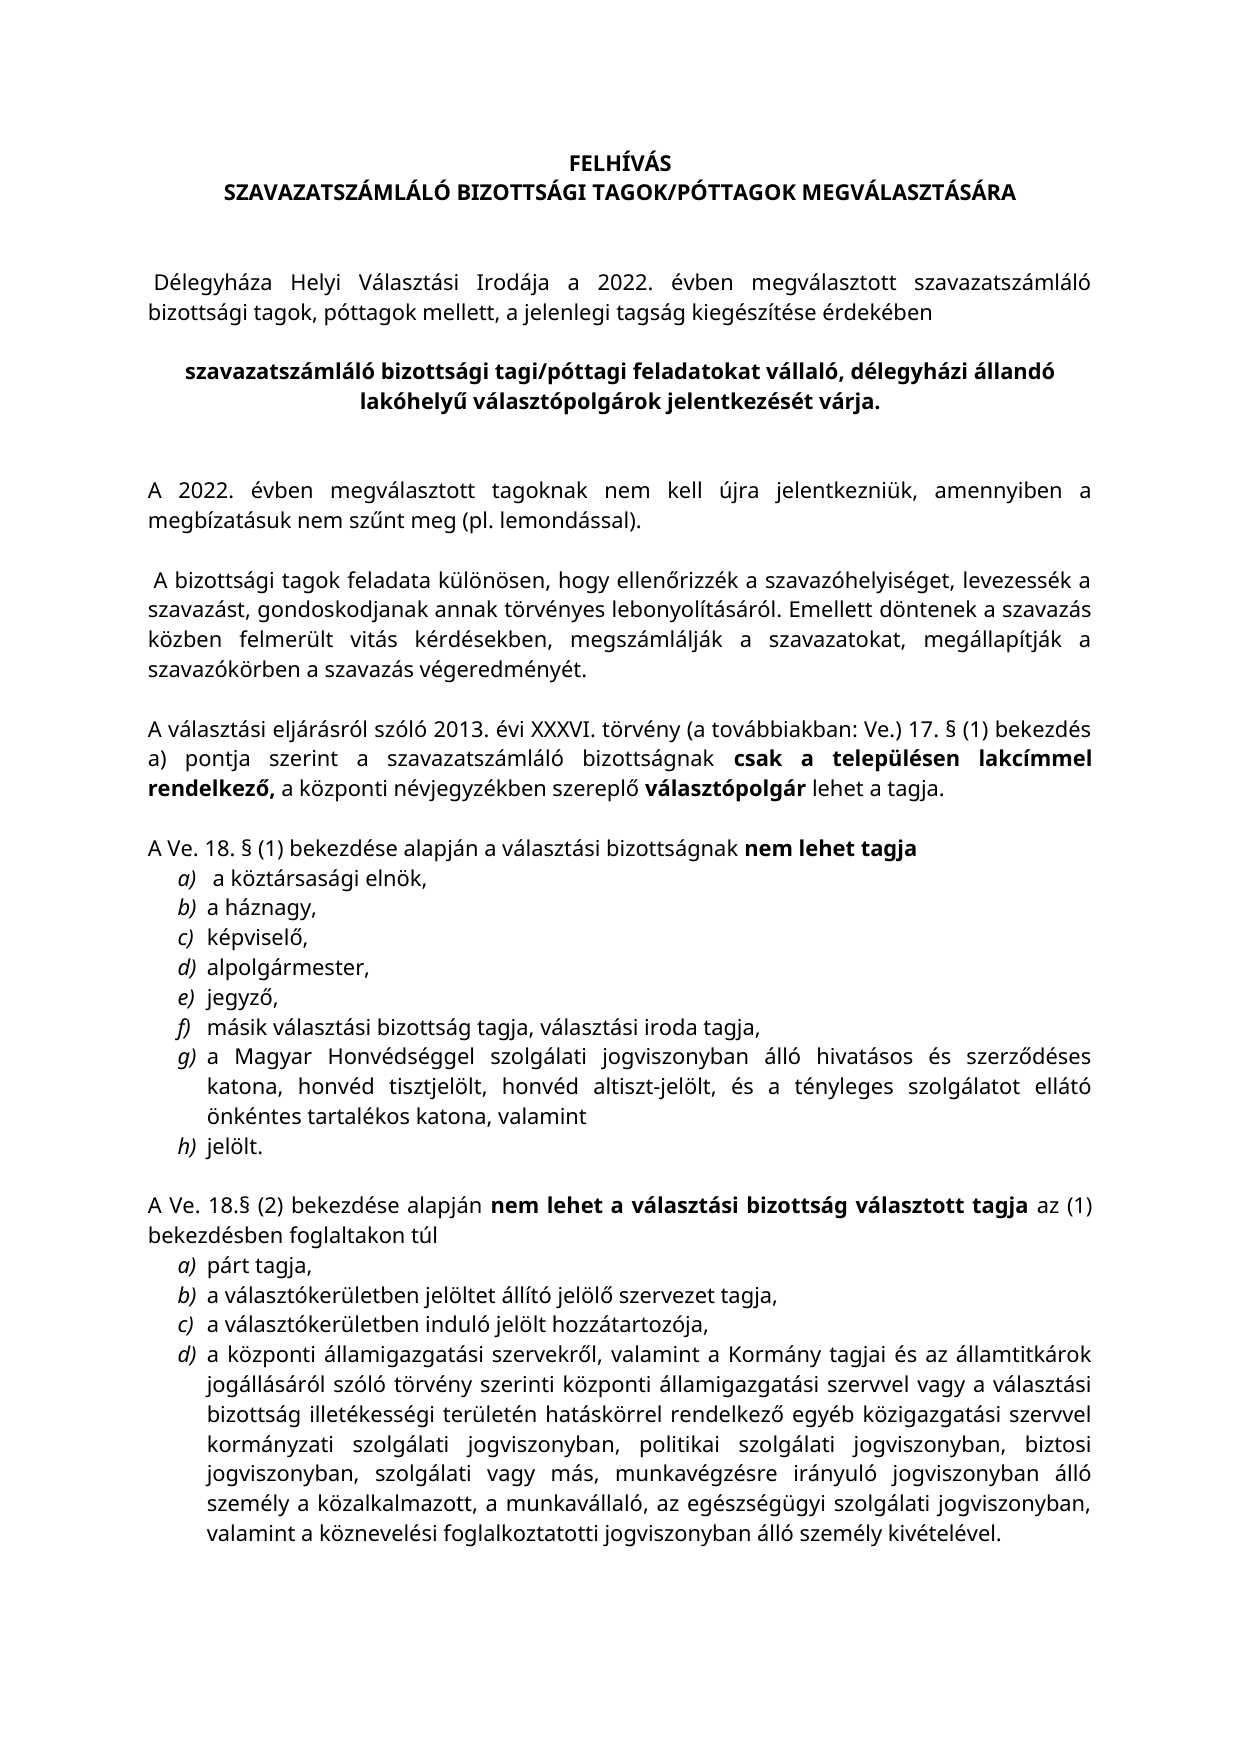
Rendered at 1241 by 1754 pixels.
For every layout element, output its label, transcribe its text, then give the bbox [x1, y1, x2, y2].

text FELHÍVÁS [148, 148, 1093, 177]
text e) jegyző, [177, 982, 1093, 1012]
text f) másik választási bizottság tagja, választási iroda tagja, [177, 1012, 1093, 1041]
text SZAVAZATSZÁMLÁLÓ BIZOTTSÁGI TAGOK/PÓTTAGOK MEGVÁLASZTÁSÁRA [148, 177, 1093, 207]
text A bizottsági tagok feladata különösen, hogy ellenőrizzék a szavazóhelyiséget, levezessék a szavazást, gondoskodjanak annak törvényes lebonyolításáról. Emellett döntenek a szavazás közben felmerült vitás kérdésekben, megszámlálják a szavazatokat, megállapítják a szavazókörben a szavazás végeredményét. [148, 565, 1093, 684]
text h) jelölt. [177, 1131, 1093, 1161]
text b) a háznagy, [177, 892, 1093, 922]
text c) a választókerületben induló jelölt hozzátartozója, [177, 1309, 1093, 1339]
text c) képviselő, [177, 922, 1093, 952]
text A 2022. évben megválasztott tagoknak nem kell újra jelentkezniük, amennyiben a megbízatásuk nem szűnt meg (pl. lemondással). [148, 475, 1093, 535]
text A Ve. 18. § (1) bekezdése alapján a választási bizottságnak nem lehet tagja [148, 833, 1093, 863]
text A választási eljárásról szóló 2013. évi XXXVI. törvény (a továbbiakban: Ve.) 17. § (1) bekezdés a) pontja szerint a szavazatszámláló bizottságnak csak a településen lakcímmel rendelkező, a központi névjegyzékben szereplő választópolgár lehet a tagja. [148, 714, 1093, 803]
text a) a köztársasági elnök, [177, 863, 1093, 892]
text b) a választókerületben jelöltet állító jelölő szervezet tagja, [177, 1280, 1093, 1309]
text Délegyháza Helyi Választási Irodája a 2022. évben megválasztott szavazatszámláló bizottsági tagok, póttagok mellett, a jelenlegi tagság kiegészítése érdekében [148, 267, 1093, 326]
text d) alpolgármester, [177, 952, 1093, 982]
text a) párt tagja, [177, 1250, 1093, 1280]
text g) a Magyar Honvédséggel szolgálati jogviszonyban álló hivatásos és szerződéses katona, honvéd tisztjelölt, honvéd altiszt-jelölt, és a tényleges szolgálatot ellátó önkéntes tartalékos katona, valamint [177, 1041, 1093, 1131]
text d) a központi államigazgatási szervekről, valamint a Kormány tagjai és az államtitkárok jogállásáról szóló törvény szerinti központi államigazgatási szervvel vagy a választási bizottság illetékességi területén hatáskörrel rendelkező egyéb közigazgatási szervvel kormányzati szolgálati jogviszonyban, politikai szolgálati jogviszonyban, biztosi jogviszonyban, szolgálati vagy más, munkavégzésre irányuló jogviszonyban álló személy a közalkalmazott, a munkavállaló, az egészségügyi szolgálati jogviszonyban, valamint a köznevelési foglalkoztatotti jogviszonyban álló személy kivételével. [177, 1339, 1093, 1548]
text A Ve. 18.§ (2) bekezdése alapján nem lehet a választási bizottság választott tagja az (1) bekezdésben foglaltakon túl [148, 1190, 1093, 1250]
text szavazatszámláló bizottsági tagi/póttagi feladatokat vállaló, délegyházi állandó lakóhelyű választópolgárok jelentkezését várja. [148, 356, 1093, 416]
